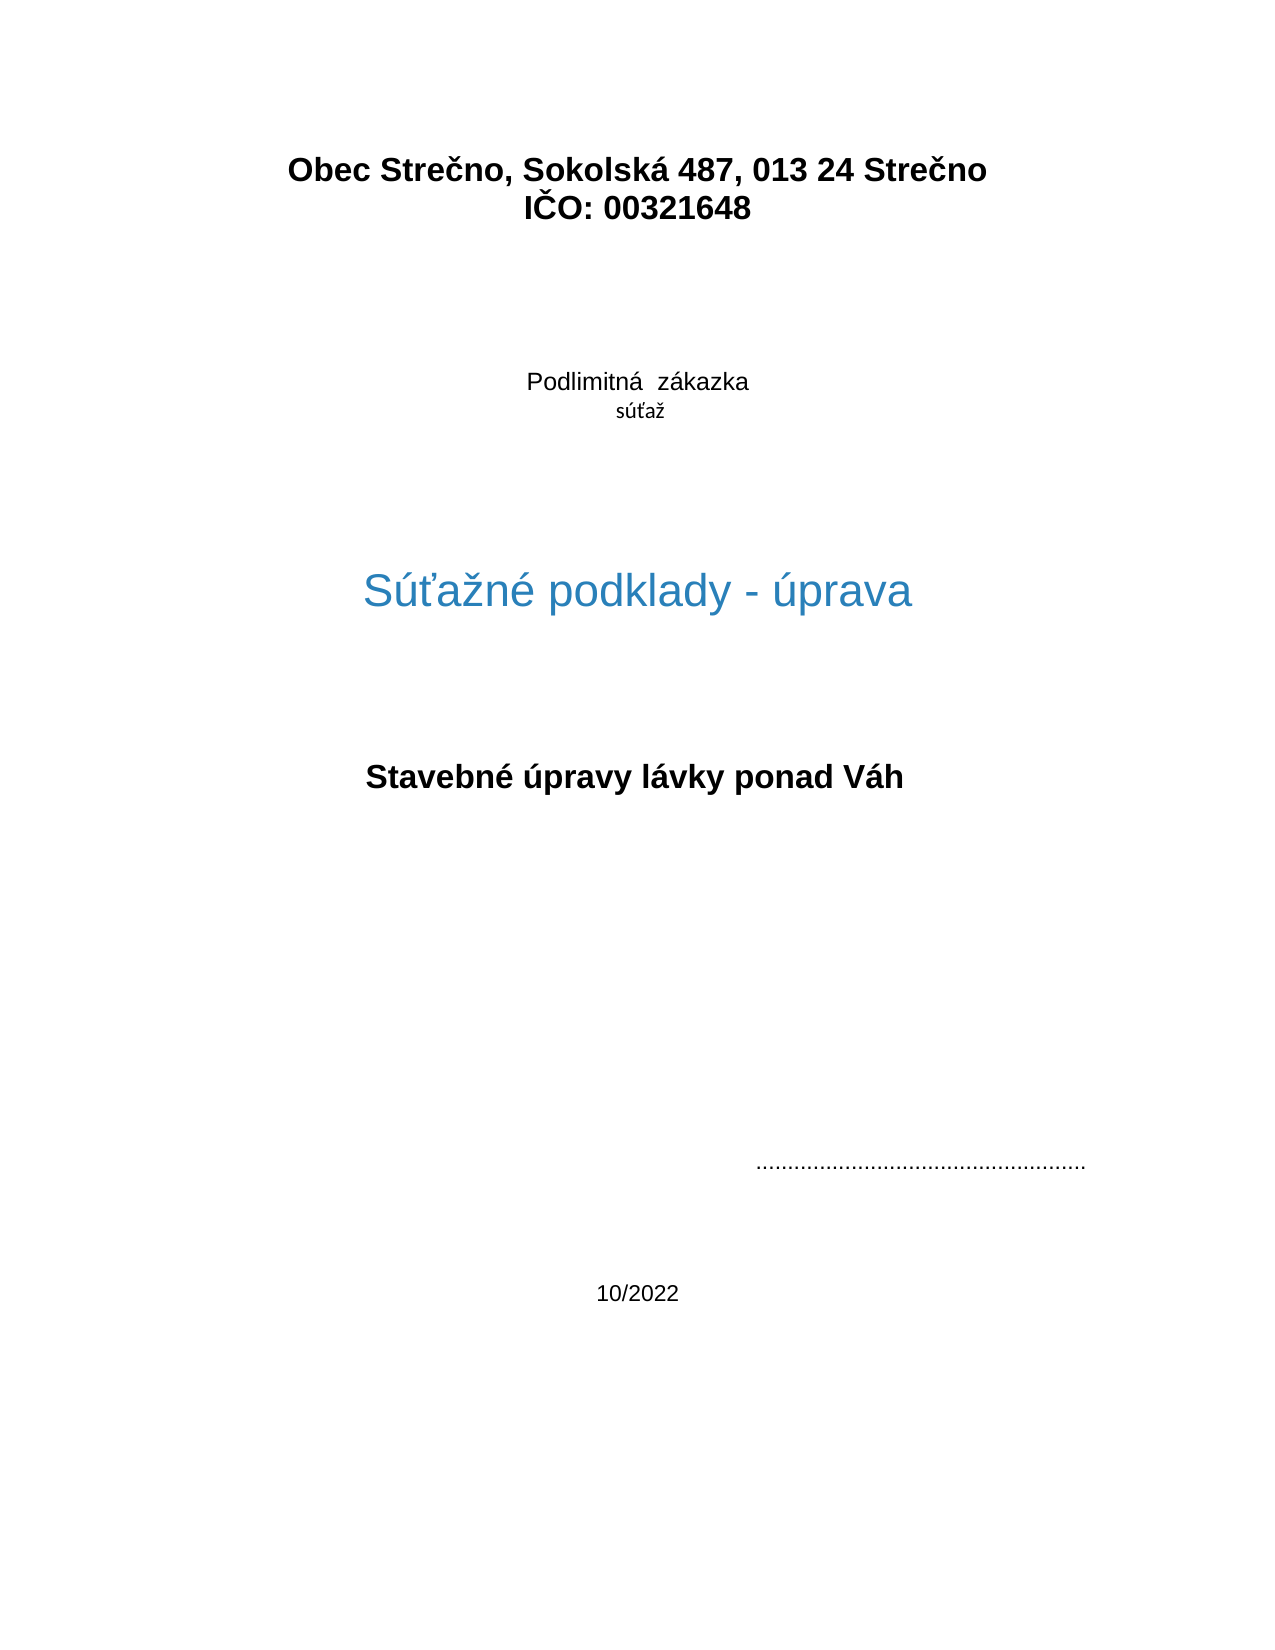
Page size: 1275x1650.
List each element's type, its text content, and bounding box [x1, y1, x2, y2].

text Stavebné úpravy lávky ponad Váh [150, 757, 1125, 795]
text IČO: 00321648 [150, 188, 1125, 227]
text Obec Strečno, Sokolská 487, 013 24 Strečno [150, 150, 1125, 188]
text Podlimitná zákazka [150, 367, 1125, 396]
text 10/2022 [150, 1279, 1125, 1306]
text súťaž [150, 396, 1125, 424]
text Súťažné podklady - úprava [150, 564, 1125, 617]
text .................................................... [150, 1148, 1125, 1174]
